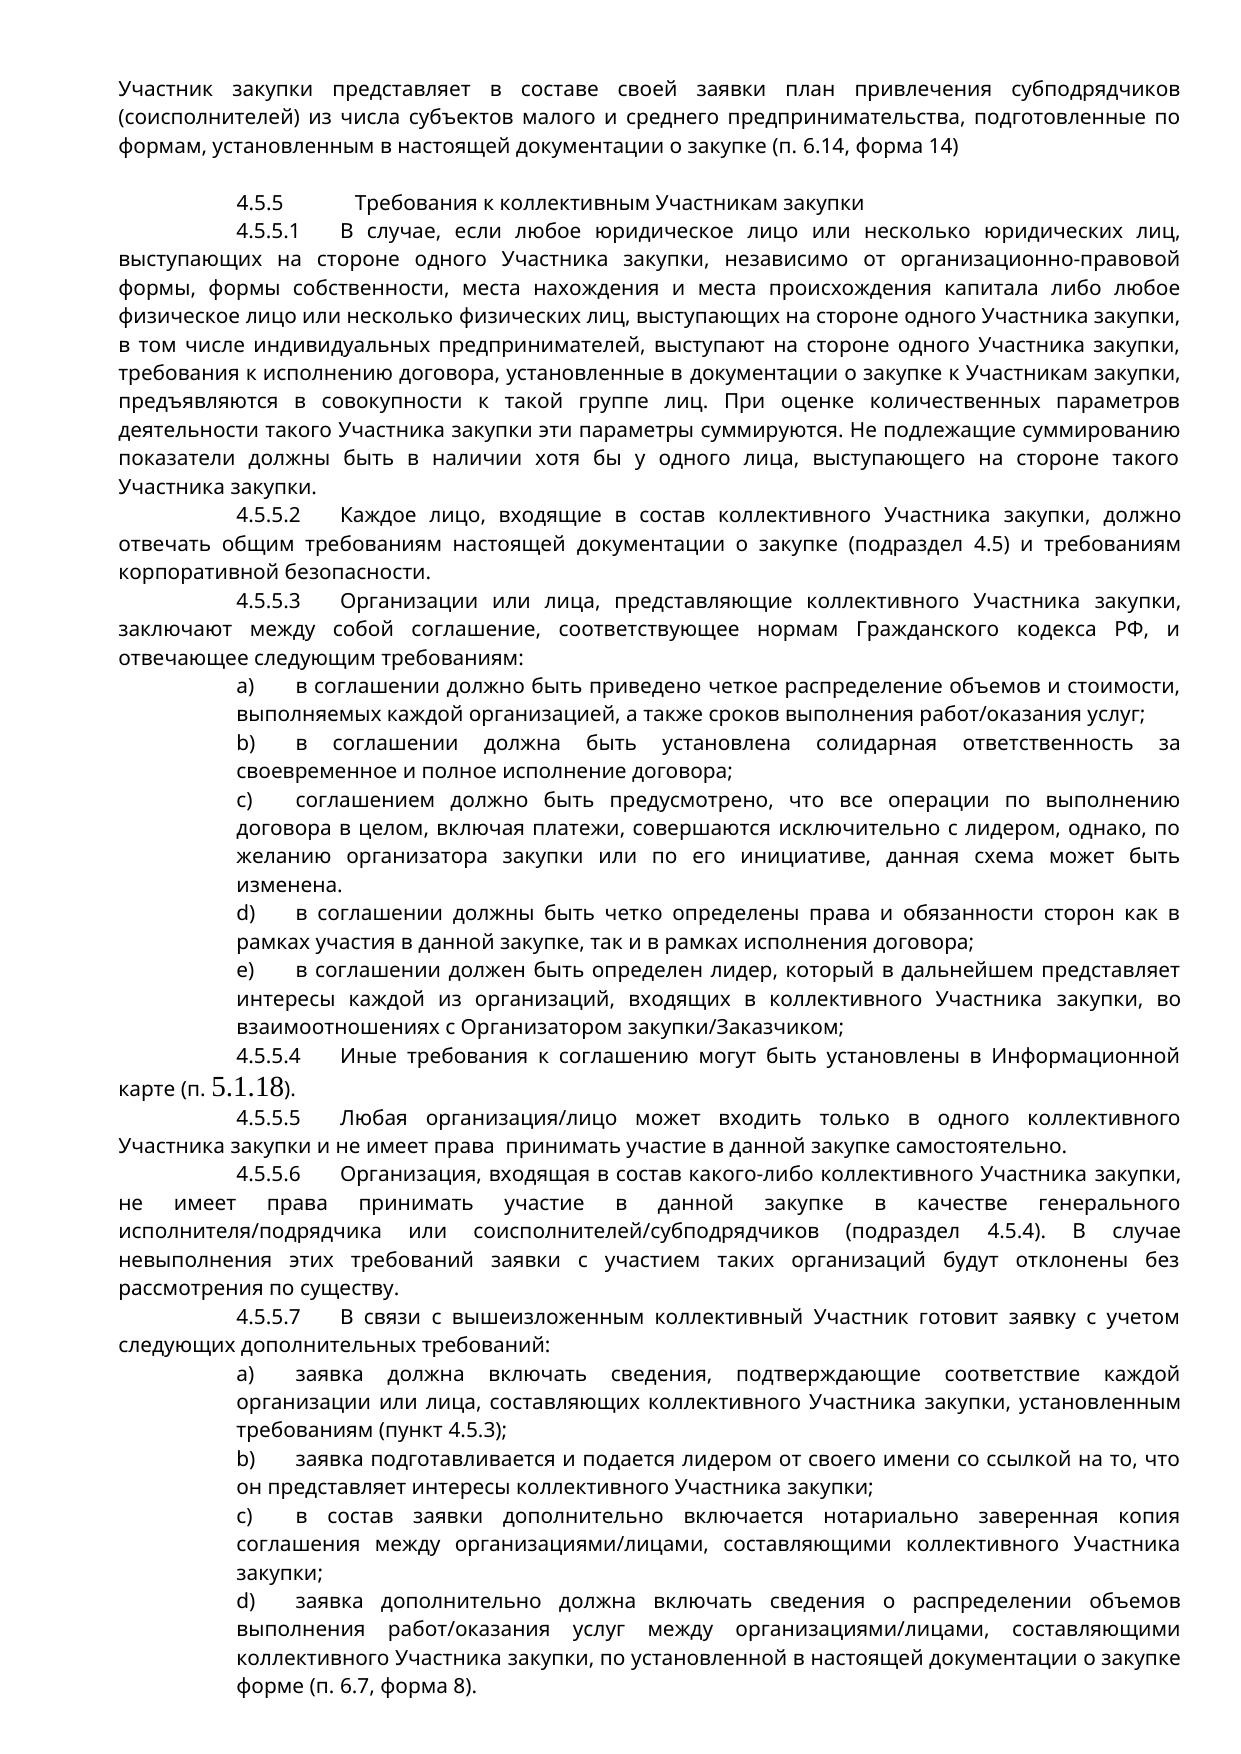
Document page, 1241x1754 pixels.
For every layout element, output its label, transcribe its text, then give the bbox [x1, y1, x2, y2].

list Каждое лицо, входящие в состав коллективного Участника закупки, должно отвечать общим требованиям настоящей документации о закупке (подраздел 4.5) и требованиям корпоративной безопасности. [118, 500, 1181, 586]
list Требования к коллективным Участникам закупки [236, 188, 1181, 216]
list Организации или лица, представляющие коллективного Участника закупки, заключают между собой соглашение, соответствующее нормам Гражданского кодекса РФ, и отвечающее следующим требованиям: [118, 586, 1181, 671]
list соглашением должно быть предусмотрено, что все операции по выполнению договора в целом, включая платежи, совершаются исключительно с лидером, однако, по желанию организатора закупки или по его инициативе, данная схема может быть изменена. [236, 785, 1181, 898]
list в соглашении должен быть определен лидер, который в дальнейшем представляет интересы каждой из организаций, входящих в коллективного Участника закупки, во взаимоотношениях с Организатором закупки/Заказчиком; [236, 955, 1181, 1041]
list Иные требования к соглашению могут быть установлены в Информационной карте (п. 5.1.18). [118, 1041, 1181, 1103]
list В случае, если любое юридическое лицо или несколько юридических лиц, выступающих на стороне одного Участника закупки, независимо от организационно-правовой формы, формы собственности, места нахождения и места происхождения капитала либо любое физическое лицо или несколько физических лиц, выступающих на стороне одного Участника закупки, в том числе индивидуальных предпринимателей, выступают на стороне одного Участника закупки, требования к исполнению договора, установленные в документации о закупке к Участникам закупки, предъявляются в совокупности к такой группе лиц. При оценке количественных параметров деятельности такого Участника закупки эти параметры суммируются. Не подлежащие суммированию показатели должны быть в наличии хотя бы у одного лица, выступающего на стороне такого Участника закупки. [118, 216, 1181, 500]
list заявка подготавливается и подается лидером от своего имени со ссылкой на то, что он представляет интересы коллективного Участника закупки; [236, 1444, 1181, 1501]
list в соглашении должно быть приведено четкое распределение объемов и стоимости, выполняемых каждой организацией, а также сроков выполнения работ/оказания услуг; [236, 671, 1181, 728]
list заявка должна включать сведения, подтверждающие соответствие каждой организации или лица, составляющих коллективного Участника закупки, установленным требованиям (пункт 4.5.2); [236, 1359, 1181, 1444]
list В связи с вышеизложенным коллективный Участник готовит заявку с учетом следующих дополнительных требований: [118, 1302, 1181, 1359]
list Организация, входящая в состав какого-либо коллективного Участника закупки, не имеет права принимать участие в данной закупке в качестве генерального исполнителя/подрядчика или соисполнителей/субподрядчиков (подраздел 4.5.3). В случае невыполнения этих требований заявки с участием таких организаций будут отклонены без рассмотрения по существу. [118, 1159, 1181, 1302]
list в состав заявки дополнительно включается нотариально заверенная копия соглашения между организациями/лицами, составляющими коллективного Участника закупки; [236, 1501, 1181, 1586]
list Любая организация/лицо может входить только в одного коллективного Участника закупки и не имеет права принимать участие в данной закупке самостоятельно. [118, 1103, 1181, 1159]
list в соглашении должны быть четко определены права и обязанности сторон как в рамках участия в данной закупке, так и в рамках исполнения договора; [236, 898, 1181, 955]
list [118, 74, 1181, 159]
list заявка дополнительно должна включать сведения о распределении объемов выполнения работ/оказания услуг между организациями/лицами, составляющими коллективного Участника закупки, по установленной в настоящей документации о закупке форме (п. 6.8, форма 8). [236, 1586, 1181, 1700]
list в соглашении должна быть установлена солидарная ответственность за своевременное и полное исполнение договора; [236, 728, 1181, 785]
